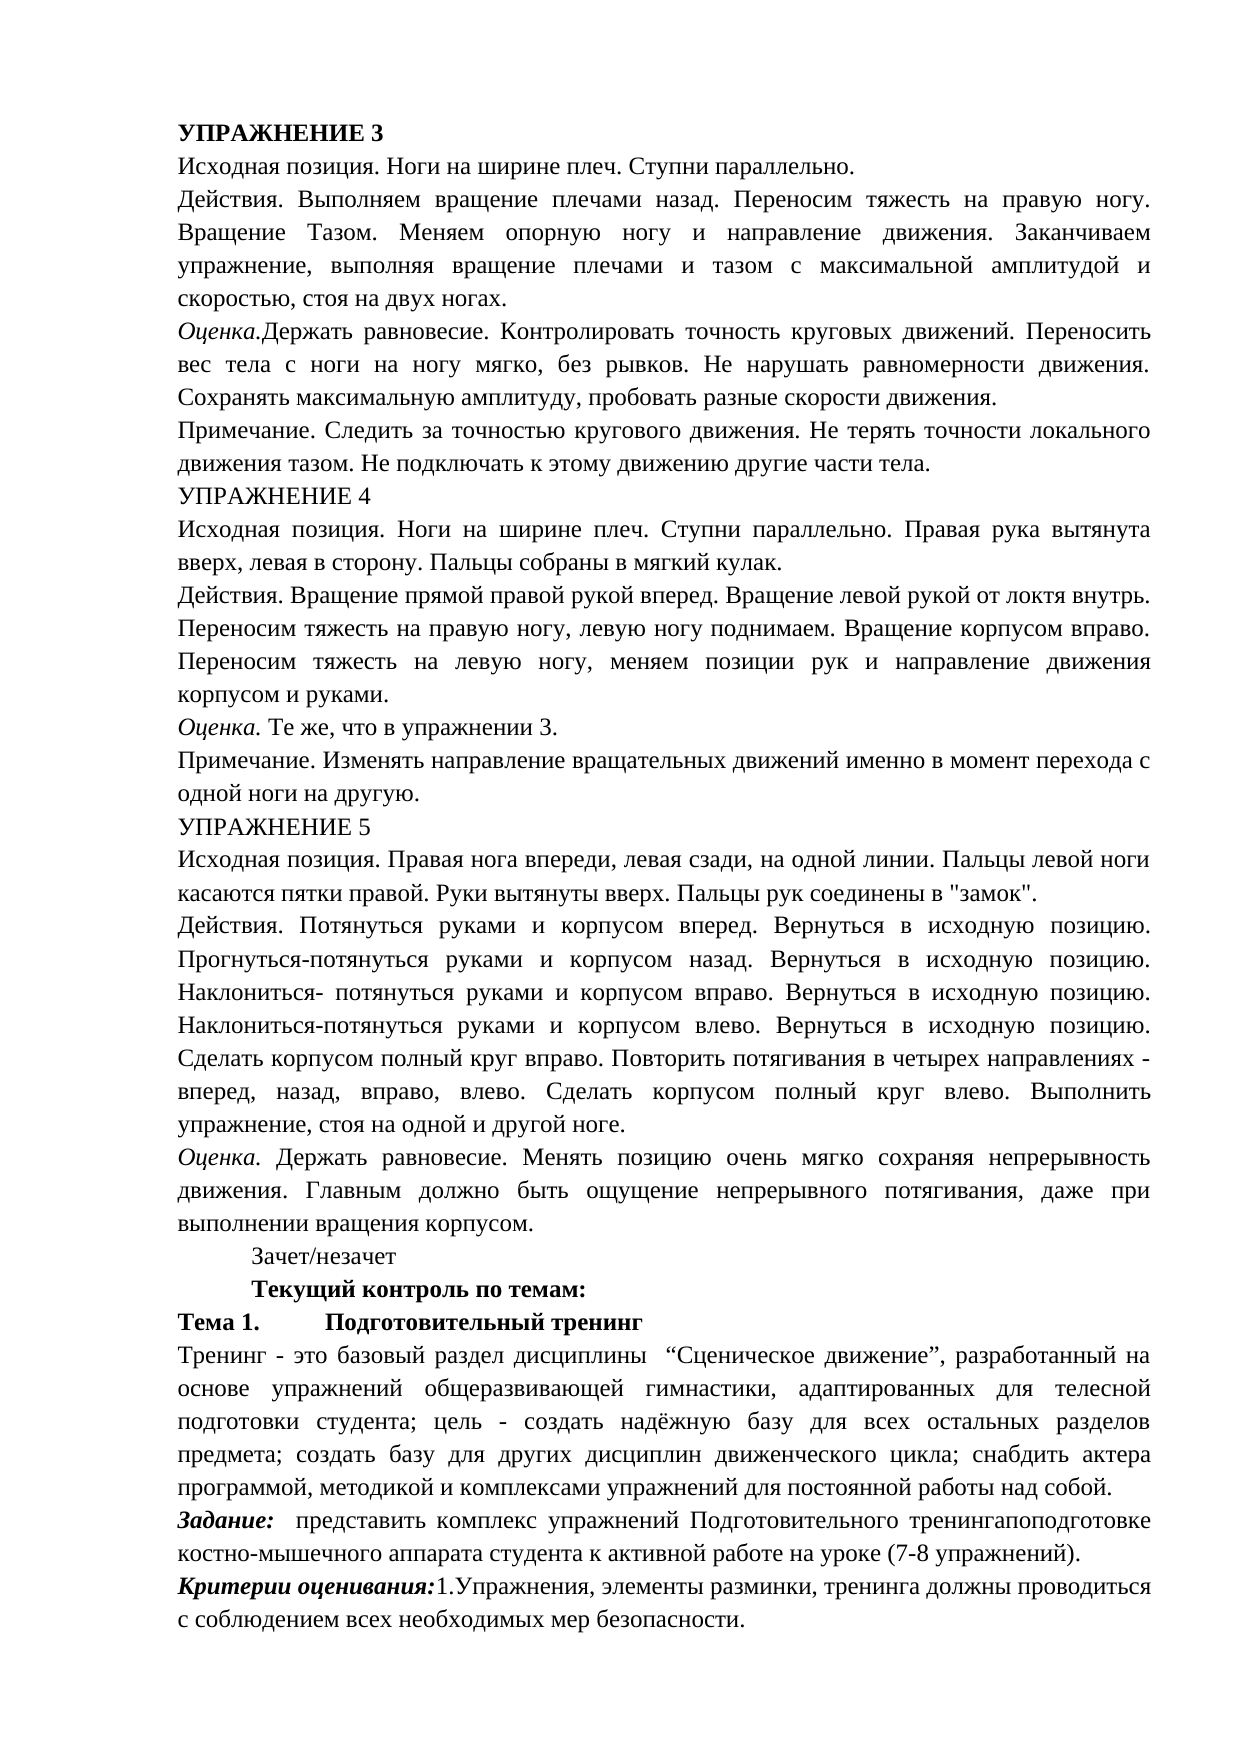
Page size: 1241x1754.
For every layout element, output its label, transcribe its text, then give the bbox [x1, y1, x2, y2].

text Примечание. Следить за точностью кругового движения. Не терять точности локального движения тазом. Не подключать к этому движению другие части тела. [177, 415, 1152, 477]
text Тема 1. Подготовительный тренинг [177, 1307, 1152, 1336]
text УПРАЖНЕНИЕ 4 [177, 481, 1152, 510]
text Тренинг - это базовый раздел дисциплины “Сценическое движение”, разработанный на основе упражнений общеразвивающей гимнастики, адаптированных для телесной подготовки студента; цель - создать надёжную базу для всех остальных разделов предмета; создать базу для других дисциплин движенческого цикла; снабдить актера программой, методикой и комплексами упражнений для постоянной работы над собой. [177, 1340, 1152, 1501]
text Оценка. Те же, что в упражнении 3. [177, 712, 1152, 741]
text Задание: представить комплекс упражнений Подготовительного тренингапоподготовке костно-мышечного аппарата студента к активной работе на уроке (7-8 упражнений). [177, 1505, 1152, 1567]
text Зачет/незачет [177, 1241, 1152, 1269]
text Действия. Потянуться руками и корпусом вперед. Вернуться в исходную позицию. Прогнуться-потянуться руками и корпусом назад. Вернуться в исходную позицию. Наклониться- потянуться руками и корпусом вправо. Вернуться в исходную позицию. Наклониться-потянуться руками и корпусом влево. Вернуться в исходную позицию. Сделать корпусом полный круг вправо. Повторить потягивания в четырех направлениях - вперед, назад, вправо, влево. Сделать корпусом полный круг влево. Выполнить упражнение, стоя на одной и другой ноге. [177, 911, 1152, 1137]
text Исходная позиция. Правая нога впереди, левая сзади, на одной линии. Пальцы левой ноги касаются пятки правой. Руки вытянуты вверх. Пальцы рук соединены в "замок". [177, 844, 1152, 906]
text Исходная позиция. Ноги на ширине плеч. Ступни параллельно. Правая рука вытянута вверх, левая в сторону. Пальцы собраны в мягкий кулак. [177, 514, 1152, 576]
text Действия. Выполняем вращение плечами назад. Переносим тяжесть на правую ногу. Вращение Тазом. Меняем опорную ногу и направление движения. Заканчиваем упражнение, выполняя вращение плечами и тазом с максимальной амплитудой и скоростью, стоя на двух ногах. [177, 184, 1152, 312]
text УПРАЖНЕНИЕ 5 [177, 812, 1152, 840]
text Примечание. Изменять направление вращательных движений именно в момент перехода с одной ноги на другую. [177, 746, 1152, 807]
text Оценка. Держать равновесие. Менять позицию очень мягко сохраняя непрерывность движения. Главным должно быть ощущение непрерывного потягивания, даже при выполнении вращения корпусом. [177, 1142, 1152, 1237]
text Критерии оценивания:1.Упражнения, элементы разминки, тренинга должны проводиться с соблюдением всех необходимых мер безопасности. [177, 1571, 1152, 1633]
text Текущий контроль по темам: [177, 1274, 1152, 1303]
text Оценка.Держать равновесие. Контролировать точность круговых движений. Переносить вес тела с ноги на ногу мягко, без рывков. Не нарушать равномерности движения. Сохранять максимальную амплитуду, пробовать разные скорости движения. [177, 316, 1152, 411]
text УПРАЖНЕНИЕ 3 [177, 118, 1152, 147]
text Исходная позиция. Ноги на ширине плеч. Ступни параллельно. [177, 151, 1152, 180]
text Действия. Вращение прямой правой рукой вперед. Вращение левой рукой от локтя внутрь. Переносим тяжесть на правую ногу, левую ногу поднимаем. Вращение корпусом вправо. Переносим тяжесть на левую ногу, меняем позиции рук и направление движения корпусом и руками. [177, 580, 1152, 708]
